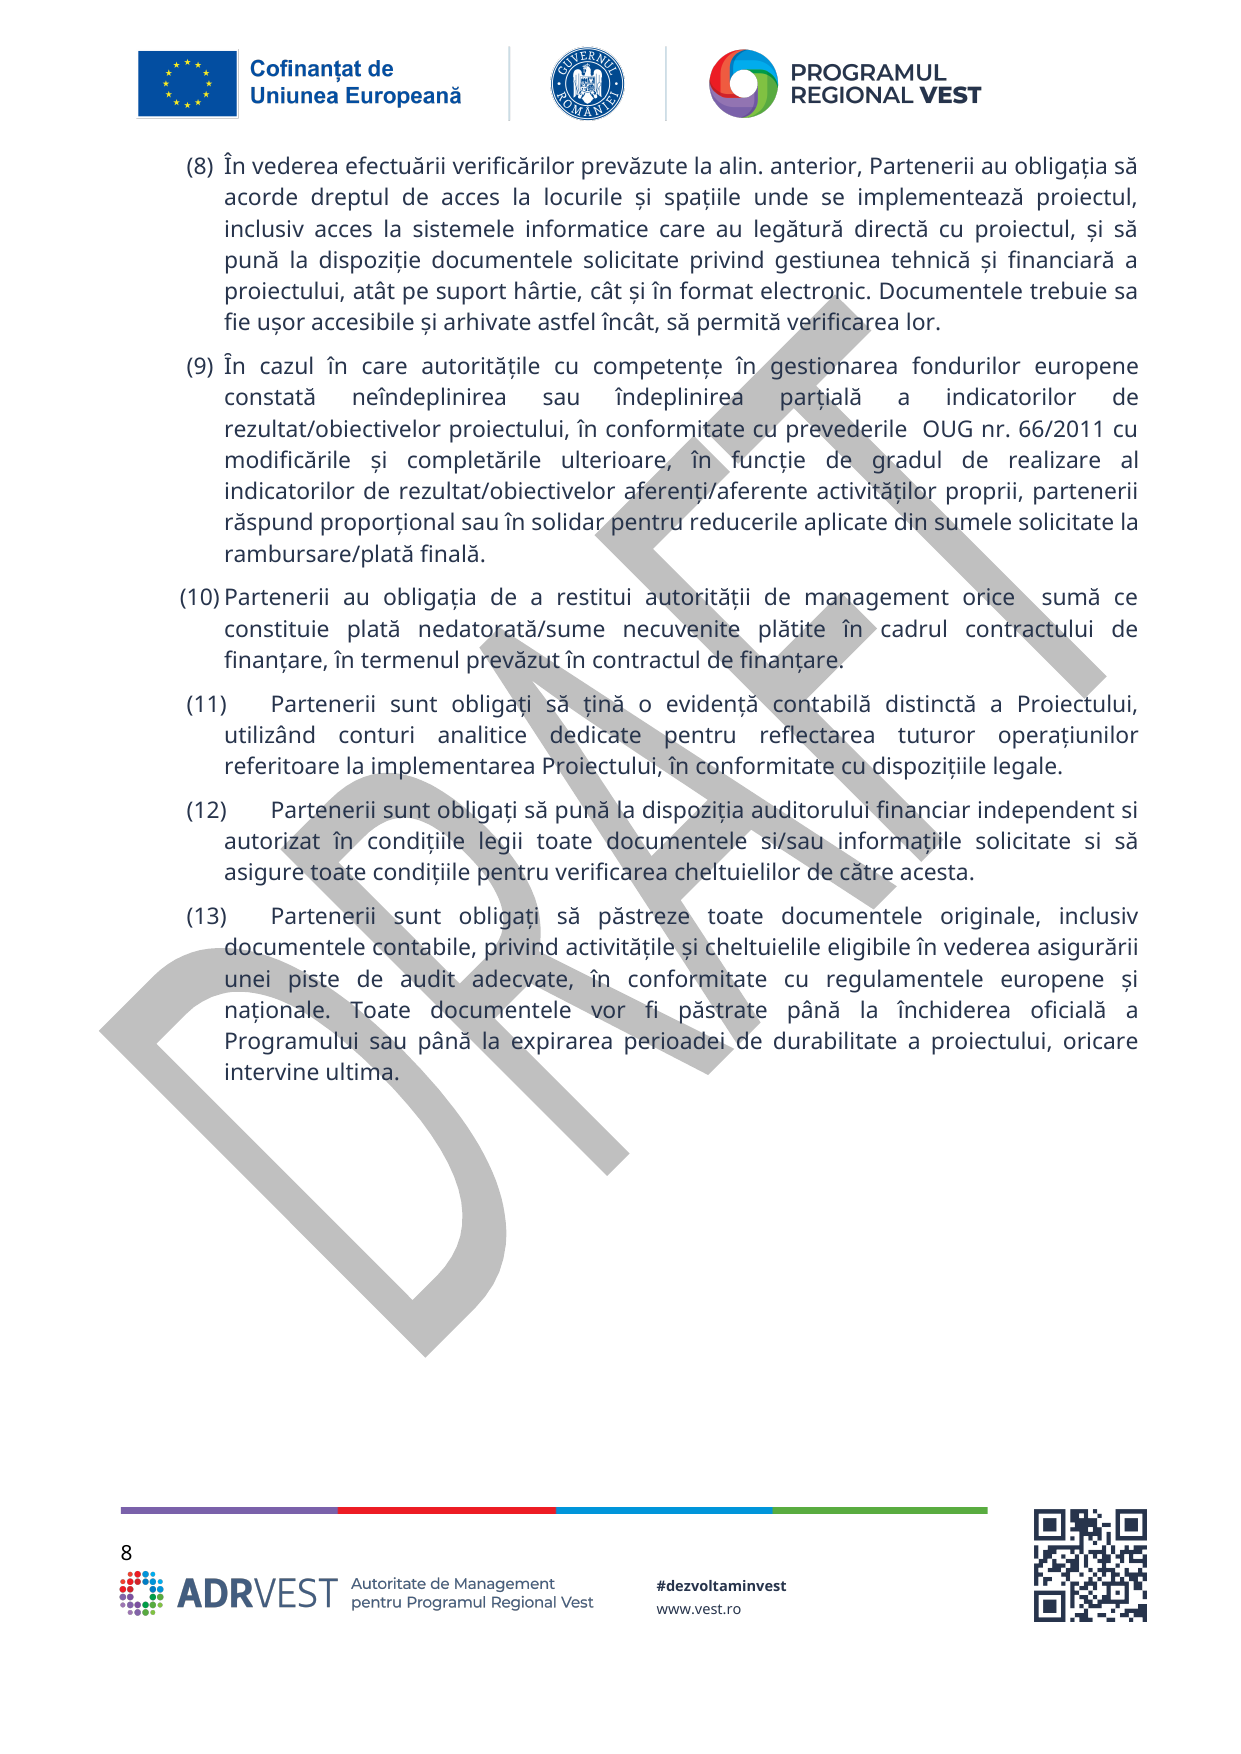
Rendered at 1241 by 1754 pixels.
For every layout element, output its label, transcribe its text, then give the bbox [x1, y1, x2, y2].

subtitle Partenerii sunt obligați să țină o evidență contabilă distinctă a Proiectului, utilizând conturi analitice dedicate pentru reflectarea tuturor operațiunilor referitoare la implementarea Proiectului, în conformitate cu dispozițiile legale. [186, 687, 1139, 781]
list Partenerii sunt obligați să păstreze toate documentele originale, inclusiv documentele contabile, privind activitățile și cheltuielile eligibile în vederea asigurării unei piste de audit adecvate, în conformitate cu regulamentele europene și naționale. Toate documentele vor fi păstrate până la închiderea oficială a Programului sau până la expirarea perioadei de durabilitate a proiectului, oricare intervine ultima. [186, 900, 1139, 1087]
subtitle În vederea efectuării verificărilor prevăzute la alin. anterior, Partenerii au obligația să acorde dreptul de acces la locurile și spațiile unde se implementează proiectul, inclusiv acces la sistemele informatice care au legătură directă cu proiectul, și să pună la dispoziție documentele solicitate privind gestiunea tehnică și financiară a proiectului, atât pe suport hârtie, cât și în format electronic. Documentele trebuie sa fie ușor accesibile și arhivate astfel încât, să permită verificarea lor. [186, 150, 1139, 337]
subtitle Partenerii au obligaţia de a restitui autorității de management orice sumă ce constituie plată nedatorată/sume necuvenite plătite în cadrul contractului de finanţare, în termenul prevăzut în contractul de finanțare. [179, 581, 1139, 675]
picture [110, 1568, 599, 1619]
subtitle Ȋn cazul în care autorităţile cu competenţe în gestionarea fondurilor europene constată neîndeplinirea sau îndeplinirea parţială a indicatorilor de rezultat/obiectivelor proiectului, în conformitate cu prevederile OUG nr. 66/2011 cu modificările și completările ulterioare, în funcţie de gradul de realizare al indicatorilor de rezultat/obiectivelor aferenți/aferente activităților proprii, partenerii răspund proporțional sau în solidar pentru reducerile aplicate din sumele solicitate la rambursare/plată finală. [186, 350, 1139, 569]
subtitle Partenerii sunt obligați să pună la dispoziția auditorului financiar independent si autorizat în condițiile legii toate documentele si/sau informațiile solicitate si să asigure toate condițiile pentru verificarea cheltuielilor de către acesta. [186, 794, 1139, 887]
picture [136, 46, 982, 121]
picture [1025, 1500, 1156, 1631]
